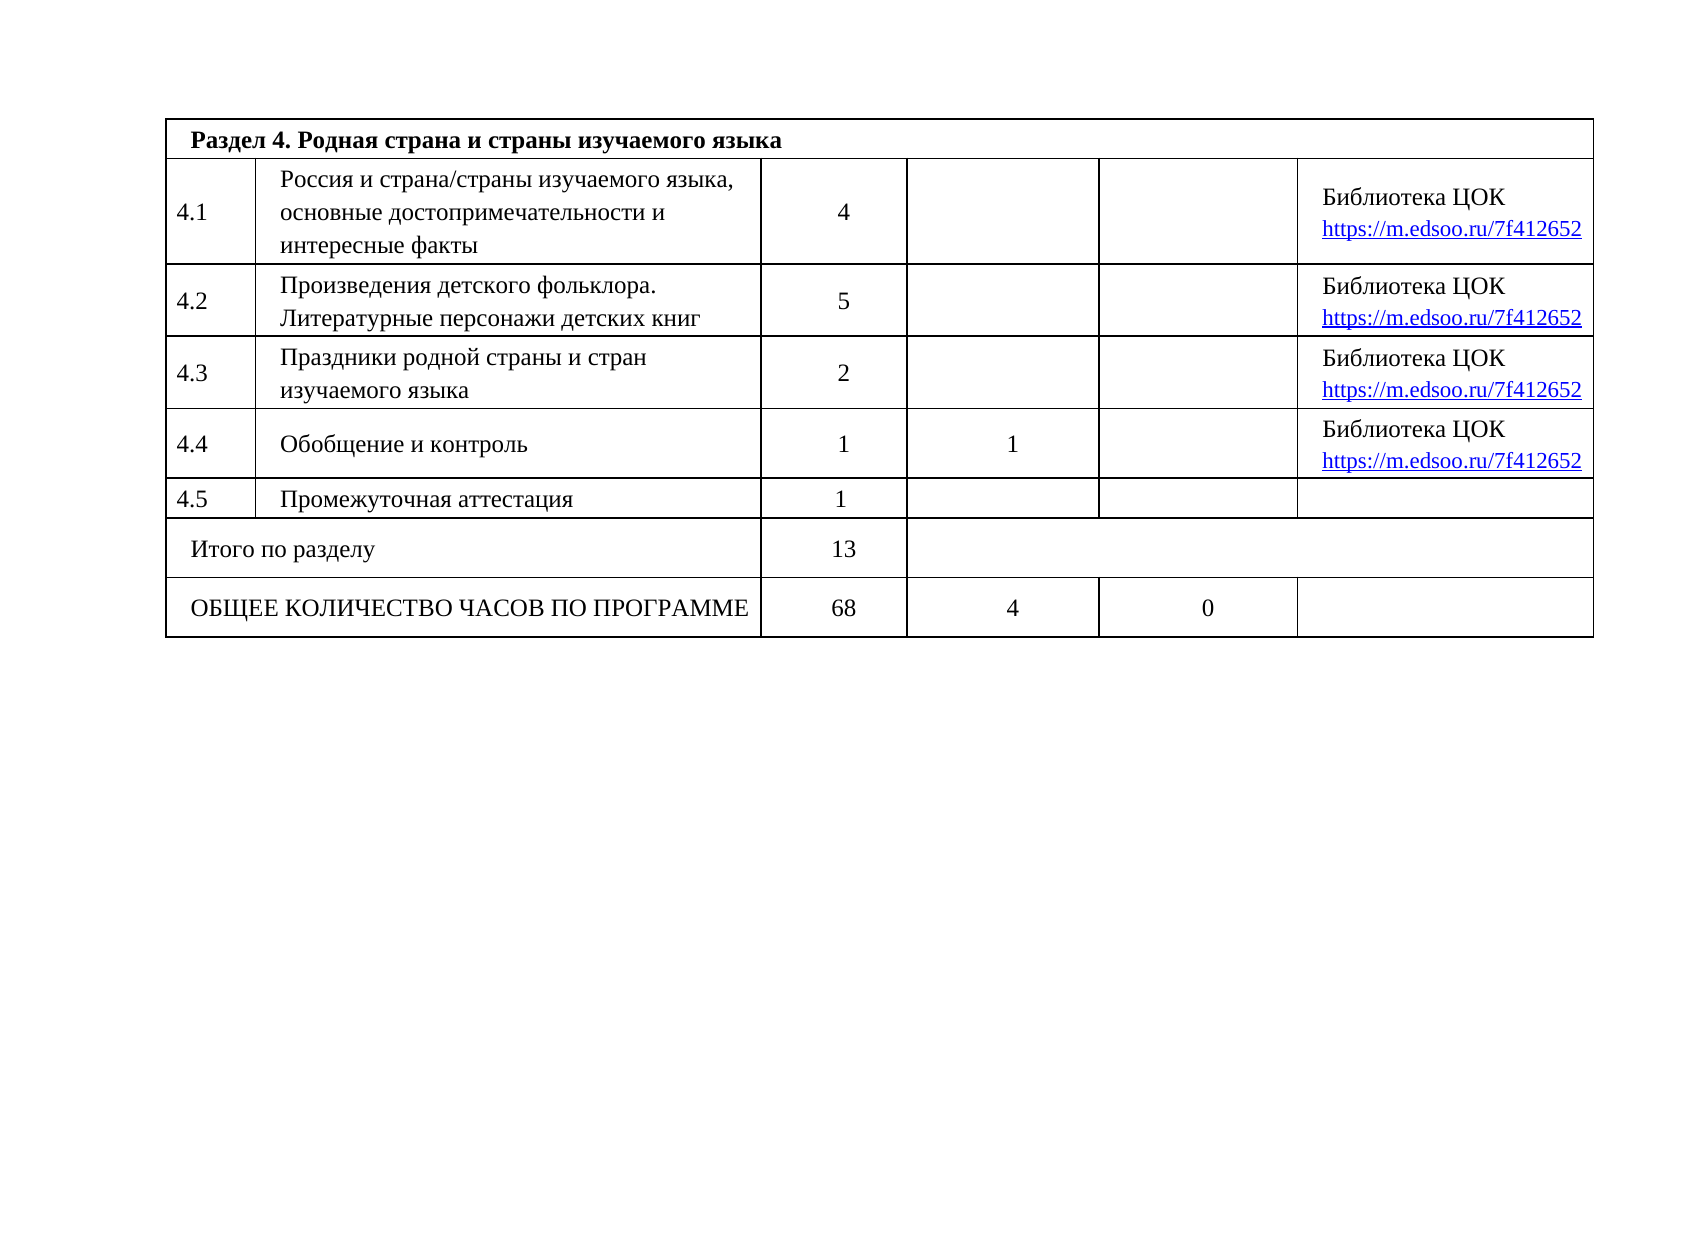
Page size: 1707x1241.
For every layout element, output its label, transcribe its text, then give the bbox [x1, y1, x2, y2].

table_cell 4.3 [167, 337, 255, 408]
table_cell 13 [762, 519, 906, 577]
table_cell 4.1 [167, 159, 255, 263]
table_cell 2 [762, 337, 906, 408]
table_cell [1298, 479, 1593, 517]
table_cell [908, 159, 1098, 263]
table_cell 1 [762, 409, 906, 477]
table_cell [1100, 159, 1297, 263]
table_cell [908, 519, 1593, 577]
table_cell 1 [908, 409, 1098, 477]
table_cell Праздники родной страны и стран изучаемого языка [256, 337, 760, 408]
table_cell 4.5 [167, 479, 255, 517]
table_cell [1100, 265, 1297, 335]
table_cell 4 [762, 159, 906, 263]
table_cell Промежуточная аттестация [256, 479, 760, 517]
table_cell [1100, 337, 1297, 408]
table_cell 4.4 [167, 409, 255, 477]
table_cell [908, 265, 1098, 335]
table_cell Россия и страна/страны изучаемого языка, основные достопримечательности и интересные факты [256, 159, 760, 263]
table_cell Произведения детского фольклора. Литературные персонажи детских книг [256, 265, 760, 335]
table_cell 1 [762, 479, 906, 517]
table_cell Библиотека ЦОК https://m.edsoo.ru/7f412652 [1298, 409, 1593, 477]
table_cell Библиотека ЦОК https://m.edsoo.ru/7f412652 [1298, 265, 1593, 335]
table_cell 4 [908, 578, 1098, 636]
table_cell 0 [1100, 578, 1297, 636]
table_cell [908, 479, 1098, 517]
table_cell [1298, 578, 1593, 636]
table_cell Раздел 4. Родная страна и страны изучаемого языка [167, 120, 1593, 157]
table_cell Обобщение и контроль [256, 409, 760, 477]
table_cell 5 [762, 265, 906, 335]
table_cell Библиотека ЦОК https://m.edsoo.ru/7f412652 [1298, 337, 1593, 408]
table_cell Итого по разделу [167, 519, 760, 577]
table_cell [1100, 409, 1297, 477]
table_cell 68 [762, 578, 906, 636]
table_cell ОБЩЕЕ КОЛИЧЕСТВО ЧАСОВ ПО ПРОГРАММЕ [167, 578, 760, 636]
table_cell 4.2 [167, 265, 255, 335]
table_cell [908, 337, 1098, 408]
table_cell [1100, 479, 1297, 517]
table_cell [1298, 159, 1593, 263]
